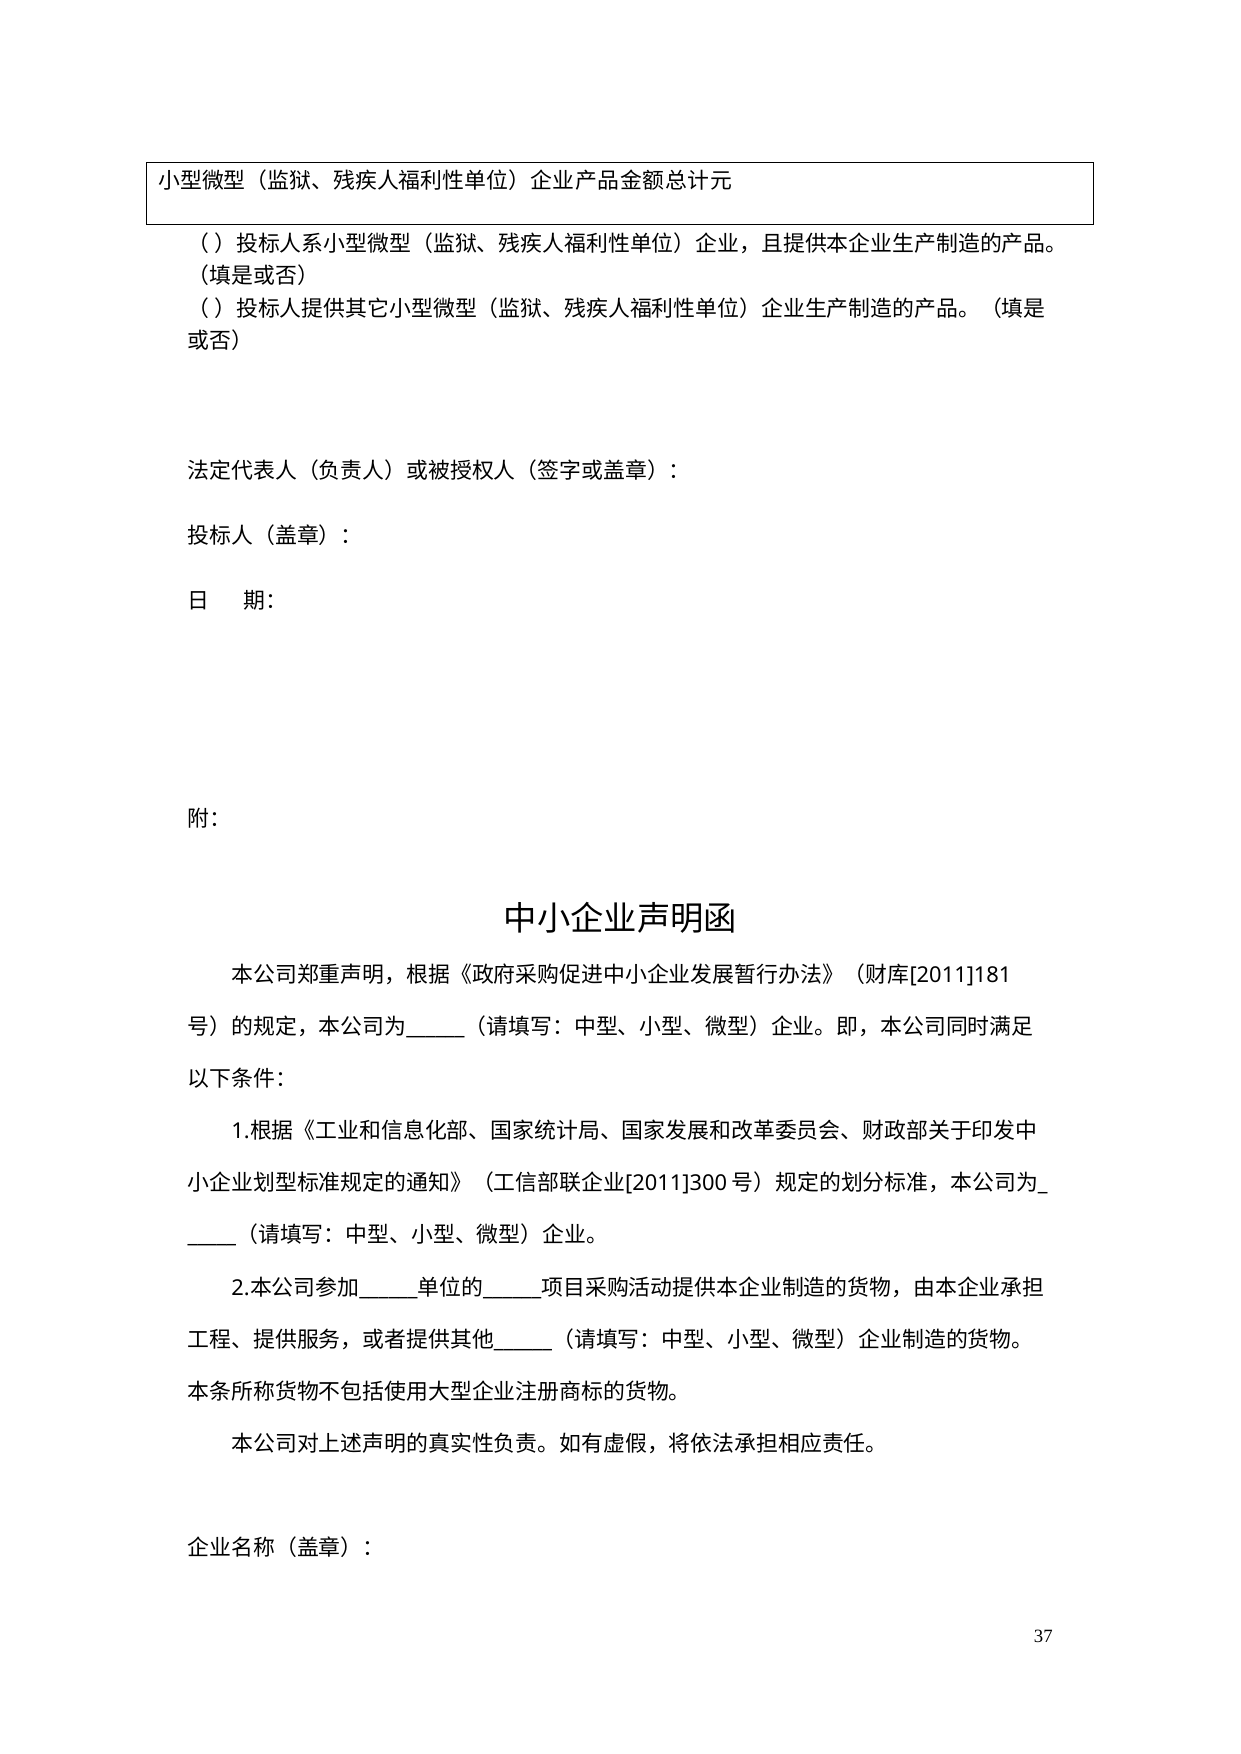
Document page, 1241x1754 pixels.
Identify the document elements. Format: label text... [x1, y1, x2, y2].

text 投标人（盖章）： [187, 518, 1053, 550]
text 法定代表人（负责人）或被授权人（签字或盖章）： [187, 453, 1053, 485]
text 日 期： [187, 583, 1053, 615]
text 企业名称（盖章）： 日 期： [187, 1514, 1053, 1566]
text （ ）投标人提供其它小型微型（监狱、残疾人福利性单位）企业生产制造的产品。（填是或否） [187, 290, 1053, 355]
table_cell 小型微型（监狱、残疾人福利性单位）企业产品金额总计元 [147, 163, 1093, 224]
subtitle 中小企业声明函 [187, 889, 1053, 941]
text 本公司郑重声明，根据《政府采购促进中小企业发展暂行办法》（财库[2011]181号）的规定，本公司为______（请填写：中型、小型、微型）企业。即，本公司同时满足以下条件： 1.根据《工业和信息化部、国家统计局、国家发展和改革委员会、财政部关于印发中小企业划型标准规定的通知》（工信部联企业[2011]300号）规定的划分标准，本公司为______（请填写：中型、小型、微型）企业。 2.本公司参加______单位的______项目采购活动提供本企业制造的货物，由本企业承担工程、提供服务，或者提供其他______（请填写：中型、小型、微型）企业制造的货物。本条所称货物不包括使用大型企业注册商标的货物。 本公司对上述声明的真实性负责。如有虚假，将依法承担相应责任。 [187, 941, 1053, 1462]
subtitle 附： [187, 784, 1053, 837]
text （ ）投标人系小型微型（监狱、残疾人福利性单位）企业，且提供本企业生产制造的产品。（填是或否） [187, 225, 1053, 290]
